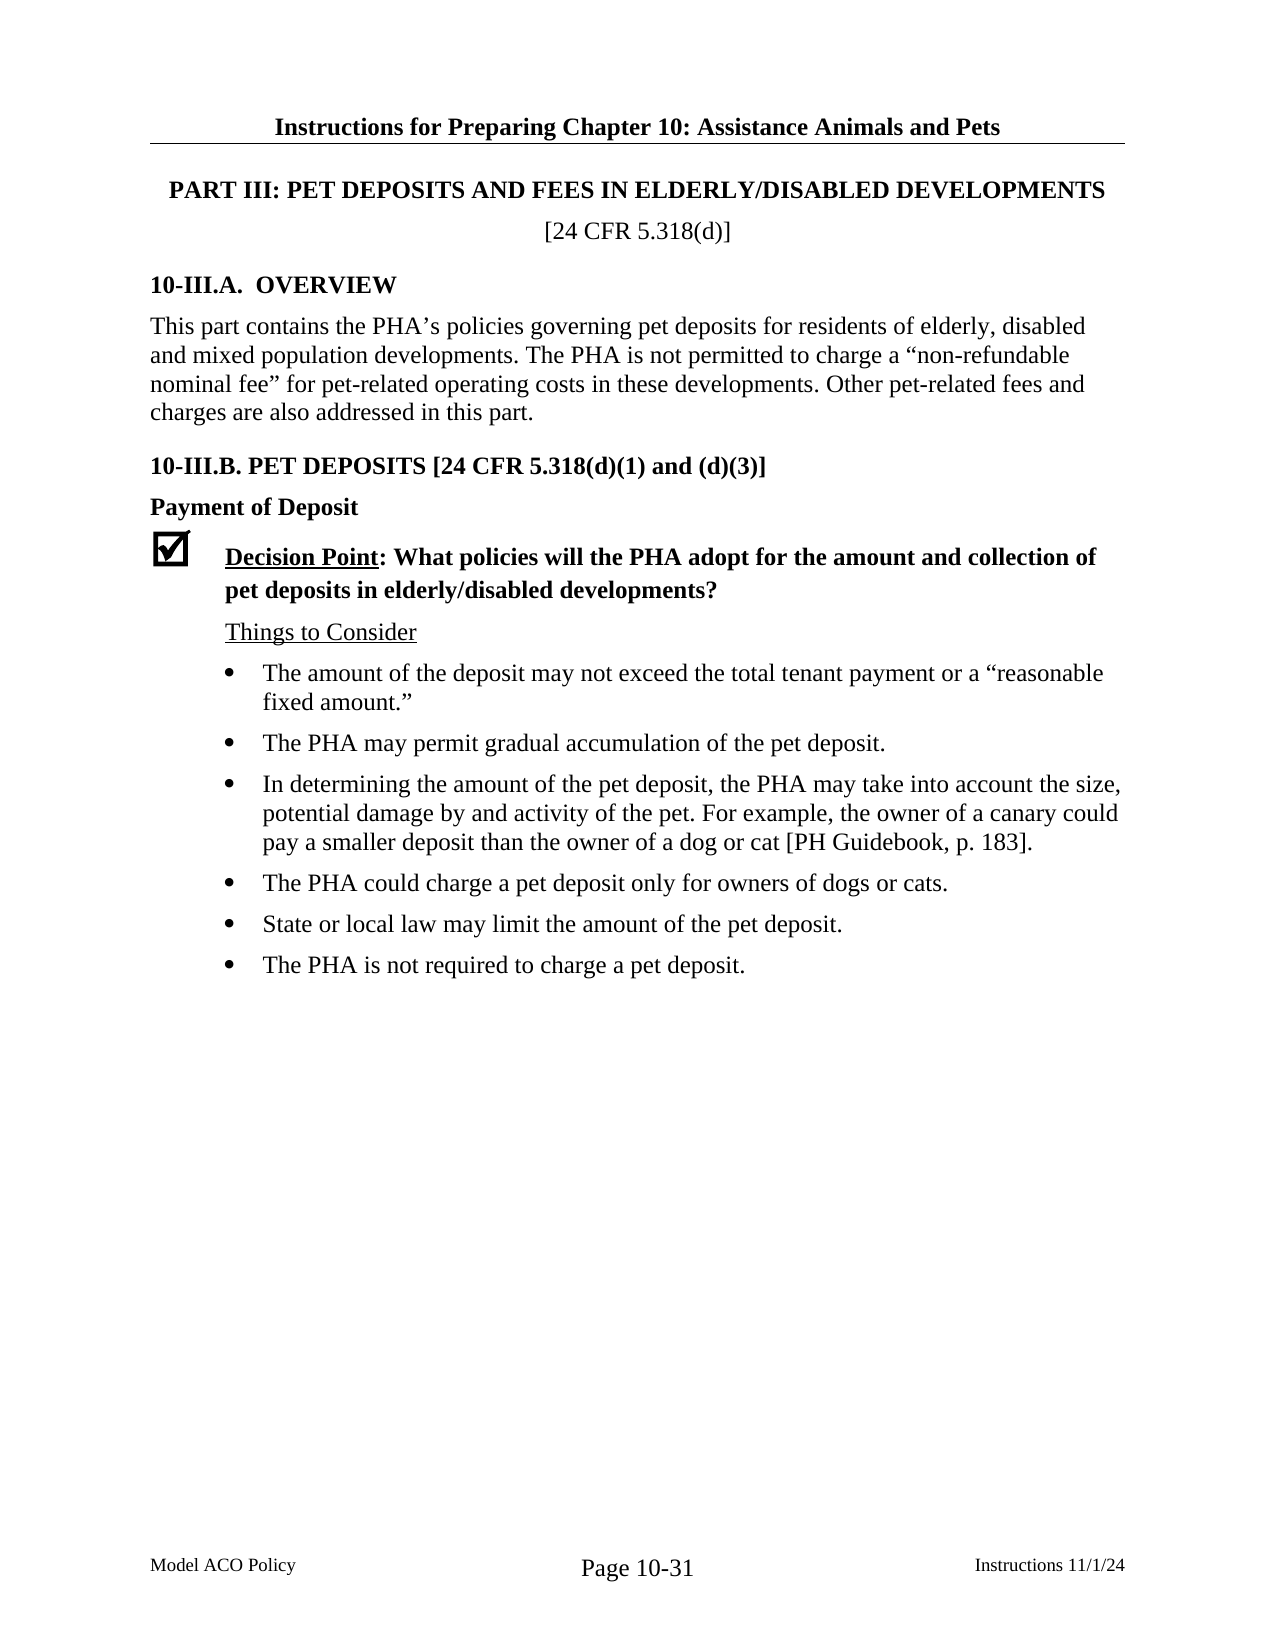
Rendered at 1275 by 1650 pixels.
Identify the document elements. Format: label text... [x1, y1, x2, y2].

text PART III: PET DEPOSITS AND FEES IN ELDERLY/DISABLED DEVELOPMENTS [150, 175, 1125, 204]
list State or local law may limit the amount of the pet deposit. [225, 909, 1125, 938]
text Payment of Deposit [150, 492, 1125, 521]
text [24 CFR 5.318(d)] [150, 216, 1125, 245]
text Decision Point: What policies will the PHA adopt for the amount and collection of pet deposits in elderly/disabled developments? [150, 534, 1125, 604]
text 10-III.B. PET DEPOSITS [24 CFR 5.318(d)(1) and (d)(3)] [150, 451, 1125, 480]
list The PHA may permit gradual accumulation of the pet deposit. [225, 728, 1125, 757]
list In determining the amount of the pet deposit, the PHA may take into account the size, potential damage by and activity of the pet. For example, the owner of a canary could pay a smaller deposit than the owner of a dog or cat [PH Guidebook, p. 183]. [225, 769, 1125, 855]
text Things to Consider [225, 617, 1125, 645]
list The PHA could charge a pet deposit only for owners of dogs or cats. [225, 868, 1125, 897]
list The amount of the deposit may not exceed the total tenant payment or a “reasonable fixed amount.” [225, 658, 1125, 715]
text 10-III.A. OVERVIEW [150, 270, 1125, 299]
list The PHA is not required to charge a pet deposit. [225, 950, 1125, 979]
text This part contains the PHA’s policies governing pet deposits for residents of elderly, disabled and mixed population developments. The PHA is not permitted to charge a “non-refundable nominal fee” for pet-related operating costs in these developments. Other pet-related fees and charges are also addressed in this part. [150, 311, 1125, 426]
